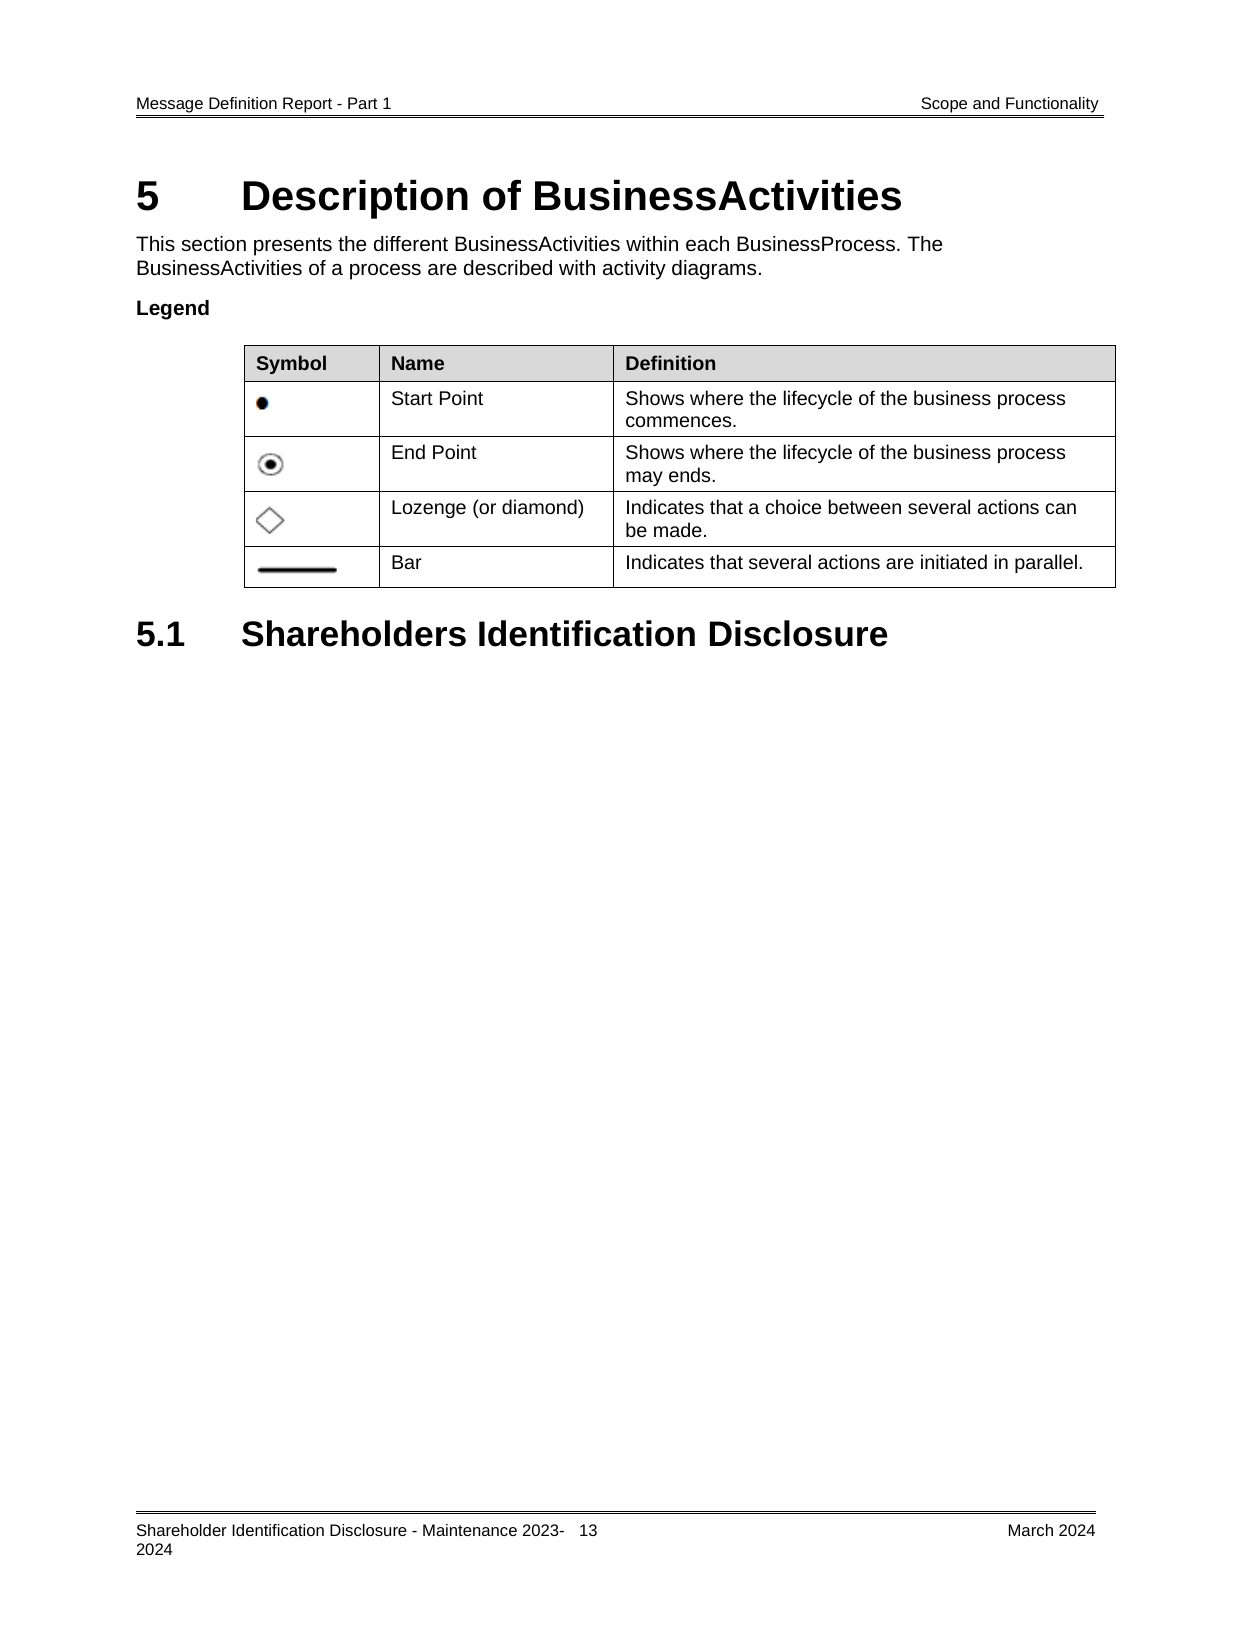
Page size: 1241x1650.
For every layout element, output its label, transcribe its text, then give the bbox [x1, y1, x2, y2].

table_cell [245, 547, 379, 587]
table_cell Indicates that a choice between several actions can be made. [614, 492, 1115, 546]
table_cell Bar [380, 547, 613, 587]
text Legend [136, 296, 1104, 320]
picture [255, 559, 337, 583]
table_cell [245, 492, 379, 546]
table_cell Shows where the lifecycle of the business process commences. [614, 382, 1115, 436]
table_header Symbol [245, 346, 379, 381]
picture [255, 504, 285, 537]
table_cell Indicates that several actions are initiated in parallel. [614, 547, 1115, 587]
table_header Definition [614, 346, 1115, 381]
subtitle Description of BusinessActivities [136, 171, 1104, 219]
subtitle Shareholders Identification Disclosure [136, 613, 1104, 654]
picture [255, 394, 270, 415]
table_cell Start Point [380, 382, 613, 436]
table_cell [245, 382, 379, 436]
table_header Name [380, 346, 613, 381]
table_cell Lozenge (or diamond) [380, 492, 613, 546]
picture [255, 449, 292, 482]
text This section presents the different BusinessActivities within each BusinessProcess. The BusinessActivities of a process are described with activity diagrams. [136, 231, 1104, 279]
table_cell End Point [380, 437, 613, 491]
table_cell [245, 437, 379, 491]
table_cell Shows where the lifecycle of the business process may ends. [614, 437, 1115, 491]
